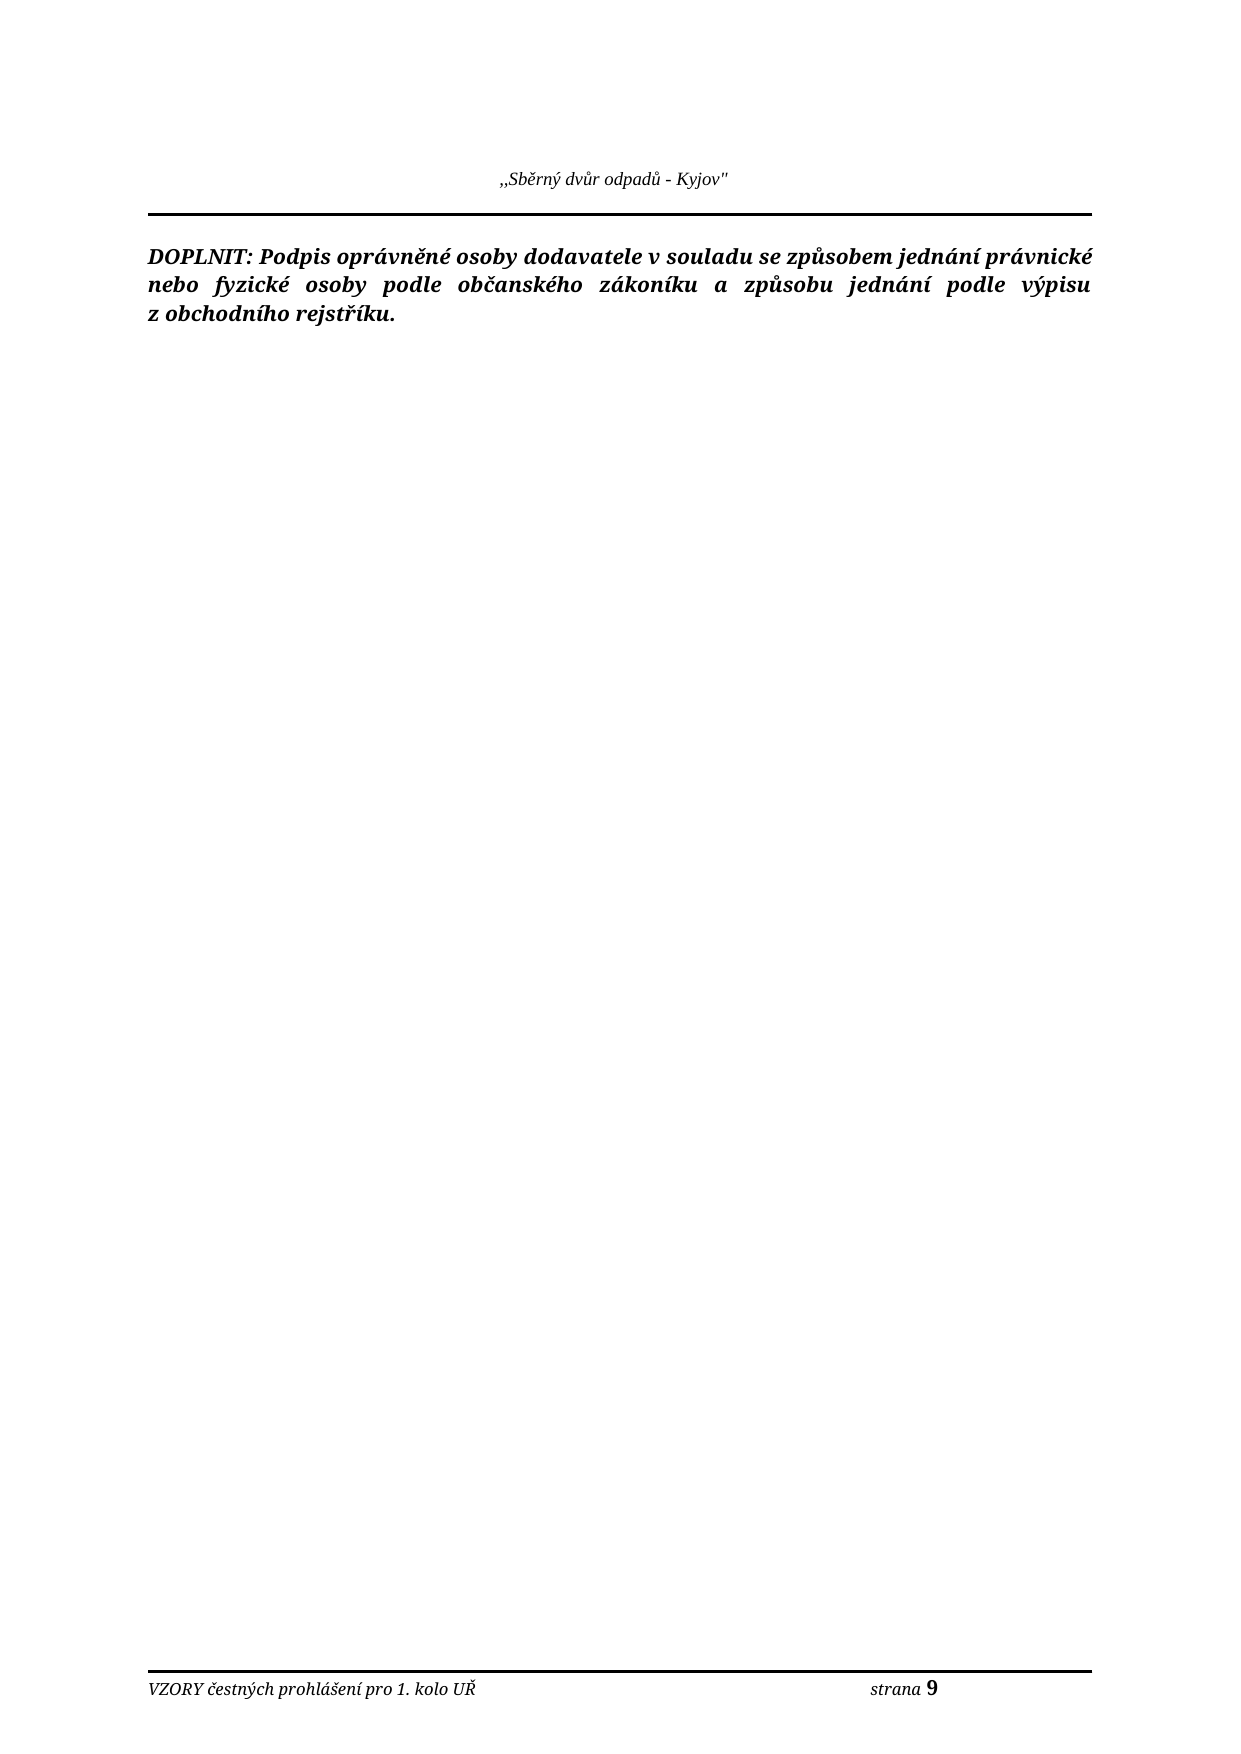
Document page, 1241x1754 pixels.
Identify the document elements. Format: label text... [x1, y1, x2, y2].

text DOPLNIT: Podpis oprávněné osoby dodavatele v souladu se způsobem jednání právnické nebo fyzické osoby podle občanského zákoníku a způsobu jednání podle výpisu z obchodního rejstříku. [148, 242, 1092, 327]
